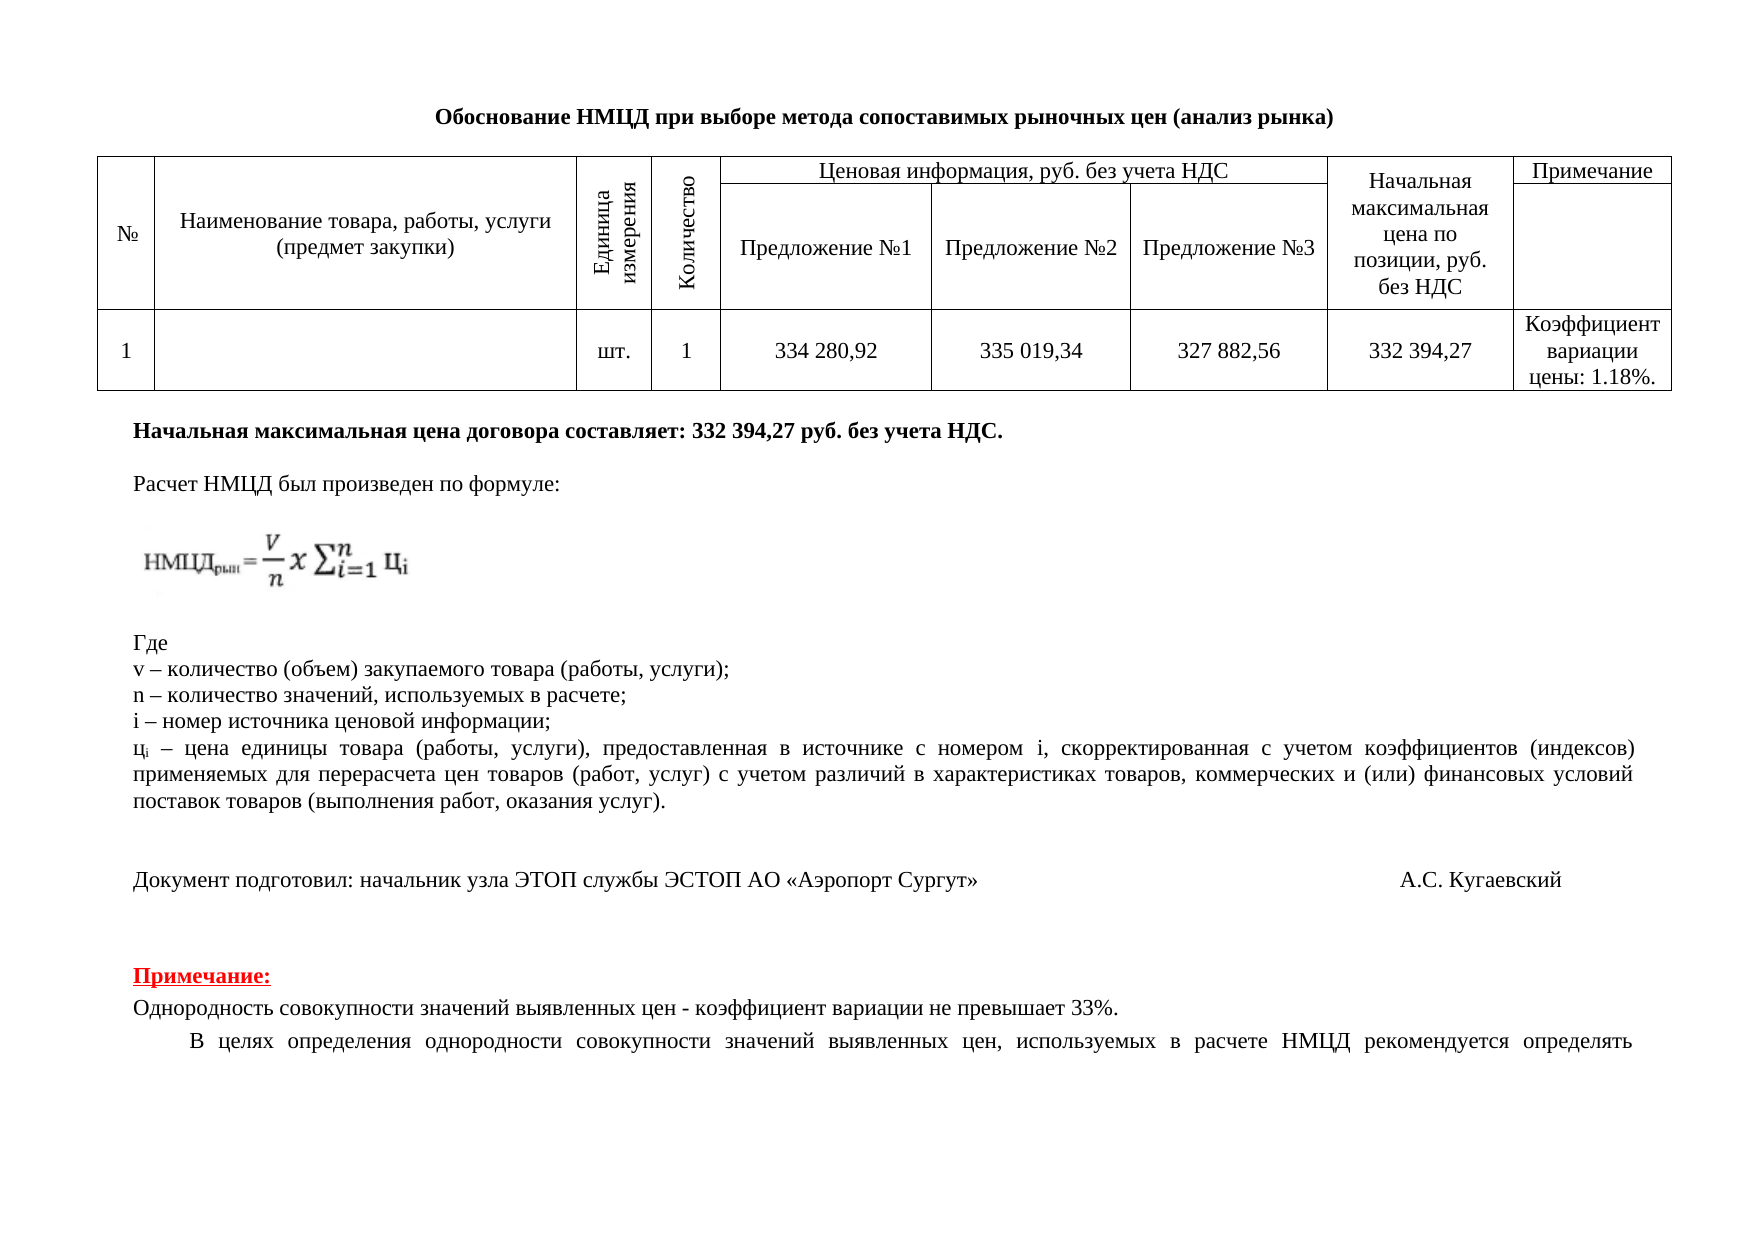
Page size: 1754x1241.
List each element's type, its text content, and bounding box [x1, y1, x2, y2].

text Однородность совокупности значений выявленных цен - коэффициент вариации не превышает 33%. [133, 994, 1636, 1021]
text цi – цена единицы товара (работы, услуги), предоставленная в источнике с номером i, скорректированная с учетом коэффициентов (индексов) применяемых для перерасчета цен товаров (работ, услуг) с учетом различий в характеристиках товаров, коммерческих и (или) финансовых условий поставок товаров (выполнения работ, оказания услуг). [133, 734, 1636, 813]
table_header Примечание [1514, 157, 1671, 183]
table_cell 1 [652, 310, 720, 389]
table_cell Коэффициент вариации цены: 1.18%. [1514, 310, 1671, 389]
text i – номер источника ценовой информации; [133, 708, 1636, 734]
table_header № [98, 157, 154, 309]
text n – количество значений, используемых в расчете; [133, 681, 1636, 708]
table_header А.С. Кугаевский [1223, 866, 1647, 929]
text v – количество (объем) закупаемого товара (работы, услуги); [133, 655, 1636, 681]
table_header Единица измерения [577, 157, 651, 309]
text Обоснование НМЦД при выборе метода сопоставимых рыночных цен (анализ рынка) [133, 103, 1636, 129]
table_cell 332 394,27 [1328, 310, 1513, 389]
picture [132, 522, 422, 603]
text Где [133, 628, 1636, 655]
table_cell 335 019,34 [932, 310, 1130, 389]
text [133, 1027, 1636, 1053]
text Примечание: [133, 962, 1636, 988]
table_cell [1514, 184, 1671, 309]
table_cell 1 [98, 310, 154, 389]
table_cell Предложение №2 [932, 184, 1130, 309]
table_header Количество [652, 157, 720, 309]
table_cell Предложение №1 [721, 184, 931, 309]
table_header Начальная максимальная цена по позиции, руб. без НДС [1328, 157, 1513, 309]
table_header Документ подготовил: начальник узла ЭТОП службы ЭСТОП АО «Аэропорт Сургут» [122, 866, 1223, 929]
table_cell [155, 310, 576, 389]
table_cell 334 280,92 [721, 310, 931, 389]
table_cell Предложение №3 [1131, 184, 1327, 309]
text Начальная максимальная цена договора составляет: 332 394,27 руб. без учета НДС. [133, 417, 1636, 443]
text Расчет НМЦД был произведен по формуле: [133, 469, 1636, 496]
table_header Наименование товара, работы, услуги (предмет закупки) [155, 157, 576, 309]
table_cell 327 882,56 [1131, 310, 1327, 389]
table_header Ценовая информация, руб. без учета НДС [721, 157, 1327, 183]
table_cell шт. [577, 310, 651, 389]
